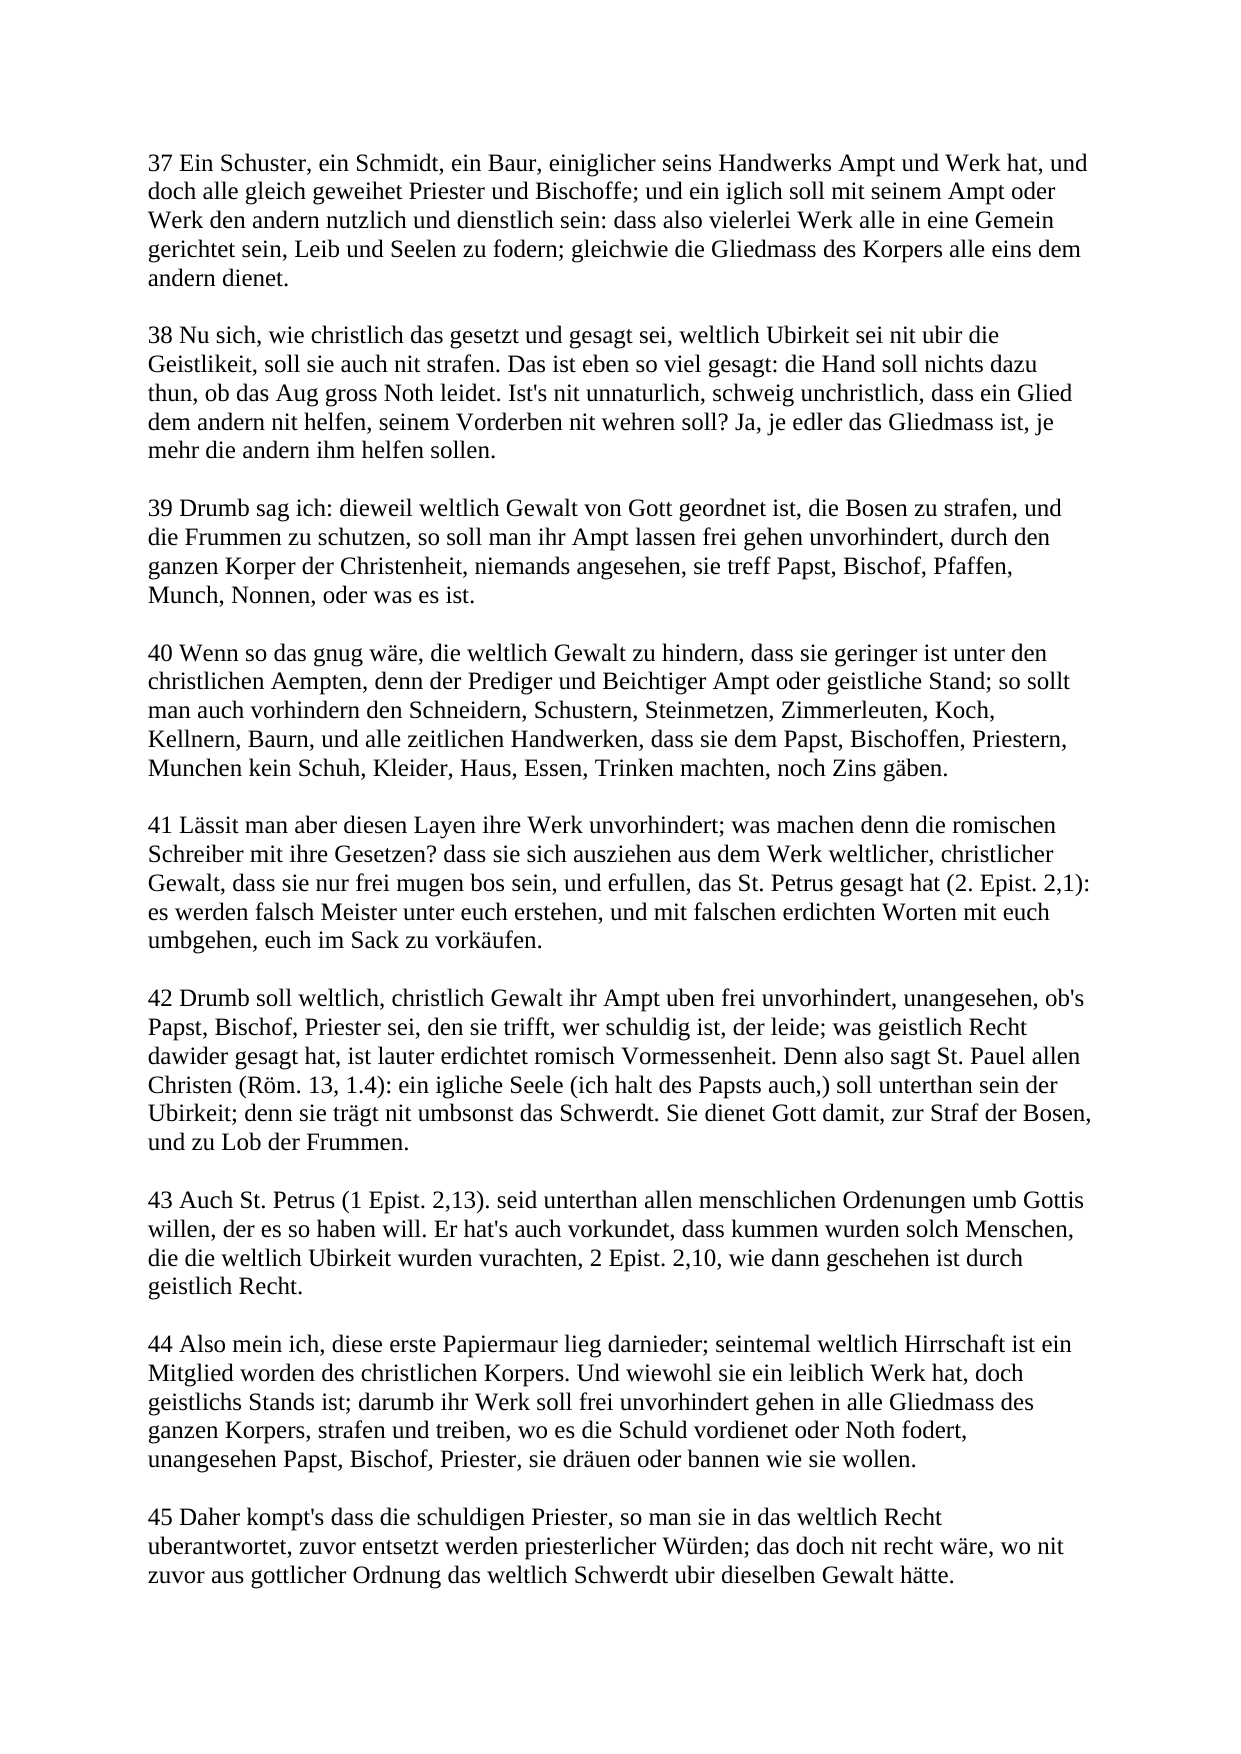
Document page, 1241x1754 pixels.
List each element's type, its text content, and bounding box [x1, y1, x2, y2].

text 45 Daher kompt's dass die schuldigen Priester, so man sie in das weltlich Recht uberantwortet, zuvor entsetzt werden priesterlicher Würden; das doch nit recht wäre, wo nit zuvor aus gottlicher Ordnung das weltlich Schwerdt ubir dieselben Gewalt hätte. [148, 1502, 1093, 1588]
text 43 Auch St. Petrus (1 Epist. 2,13). seid unterthan allen menschlichen Ordenungen umb Gottis willen, der es so haben will. Er hat's auch vorkundet, dass kummen wurden solch Menschen, die die weltlich Ubirkeit wurden vurachten, 2 Epist. 2,10, wie dann geschehen ist durch geistlich Recht. [148, 1185, 1093, 1300]
text 39 Drumb sag ich: dieweil weltlich Gewalt von Gott geordnet ist, die Bosen zu strafen, und die Frummen zu schutzen, so soll man ihr Ampt lassen frei gehen unvorhindert, durch den ganzen Korper der Christenheit, niemands angesehen, sie treff Papst, Bischof, Pfaffen, Munch, Nonnen, oder was es ist. [148, 493, 1093, 608]
text 37 Ein Schuster, ein Schmidt, ein Baur, einiglicher seins Handwerks Ampt und Werk hat, und doch alle gleich geweihet Priester und Bischoffe; und ein iglich soll mit seinem Ampt oder Werk den andern nutzlich und dienstlich sein: dass also vielerlei Werk alle in eine Gemein gerichtet sein, Leib und Seelen zu fodern; gleichwie die Gliedmass des Korpers alle eins dem andern dienet. [148, 148, 1093, 291]
text 42 Drumb soll weltlich, christlich Gewalt ihr Ampt uben frei unvorhindert, unangesehen, ob's Papst, Bischof, Priester sei, den sie trifft, wer schuldig ist, der leide; was geistlich Recht dawider gesagt hat, ist lauter erdichtet romisch Vormessenheit. Denn also sagt St. Pauel allen Christen (Röm. 13, 1.4): ein igliche Seele (ich halt des Papsts auch,) soll unterthan sein der Ubirkeit; denn sie trägt nit umbsonst das Schwerdt. Sie dienet Gott damit, zur Straf der Bosen, und zu Lob der Frummen. [148, 983, 1093, 1156]
text 40 Wenn so das gnug wäre, die weltlich Gewalt zu hindern, dass sie geringer ist unter den christlichen Aempten, denn der Prediger und Beichtiger Ampt oder geistliche Stand; so sollt man auch vorhindern den Schneidern, Schustern, Steinmetzen, Zimmerleuten, Koch, Kellnern, Baurn, und alle zeitlichen Handwerken, dass sie dem Papst, Bischoffen, Priestern, Munchen kein Schuh, Kleider, Haus, Essen, Trinken machten, noch Zins gäben. [148, 638, 1093, 781]
text 38 Nu sich, wie christlich das gesetzt und gesagt sei, weltlich Ubirkeit sei nit ubir die Geistlikeit, soll sie auch nit strafen. Das ist eben so viel gesagt: die Hand soll nichts dazu thun, ob das Aug gross Noth leidet. Ist's nit unnaturlich, schweig unchristlich, dass ein Glied dem andern nit helfen, seinem Vorderben nit wehren soll? Ja, je edler das Gliedmass ist, je mehr die andern ihm helfen sollen. [148, 321, 1093, 464]
text 44 Also mein ich, diese erste Papiermaur lieg darnieder; seintemal weltlich Hirrschaft ist ein Mitglied worden des christlichen Korpers. Und wiewohl sie ein leiblich Werk hat, doch geistlichs Stands ist; darumb ihr Werk soll frei unvorhindert gehen in alle Gliedmass des ganzen Korpers, strafen und treiben, wo es die Schuld vordienet oder Noth fodert, unangesehen Papst, Bischof, Priester, sie dräuen oder bannen wie sie wollen. [148, 1329, 1093, 1473]
text 41 Lässit man aber diesen Layen ihre Werk unvorhindert; was machen denn die romischen Schreiber mit ihre Gesetzen? dass sie sich ausziehen aus dem Werk weltlicher, christlicher Gewalt, dass sie nur frei mugen bos sein, und erfullen, das St. Petrus gesagt hat (2. Epist. 2,1): es werden falsch Meister unter euch erstehen, und mit falschen erdichten Worten mit euch umbgehen, euch im Sack zu vorkäufen. [148, 811, 1093, 954]
